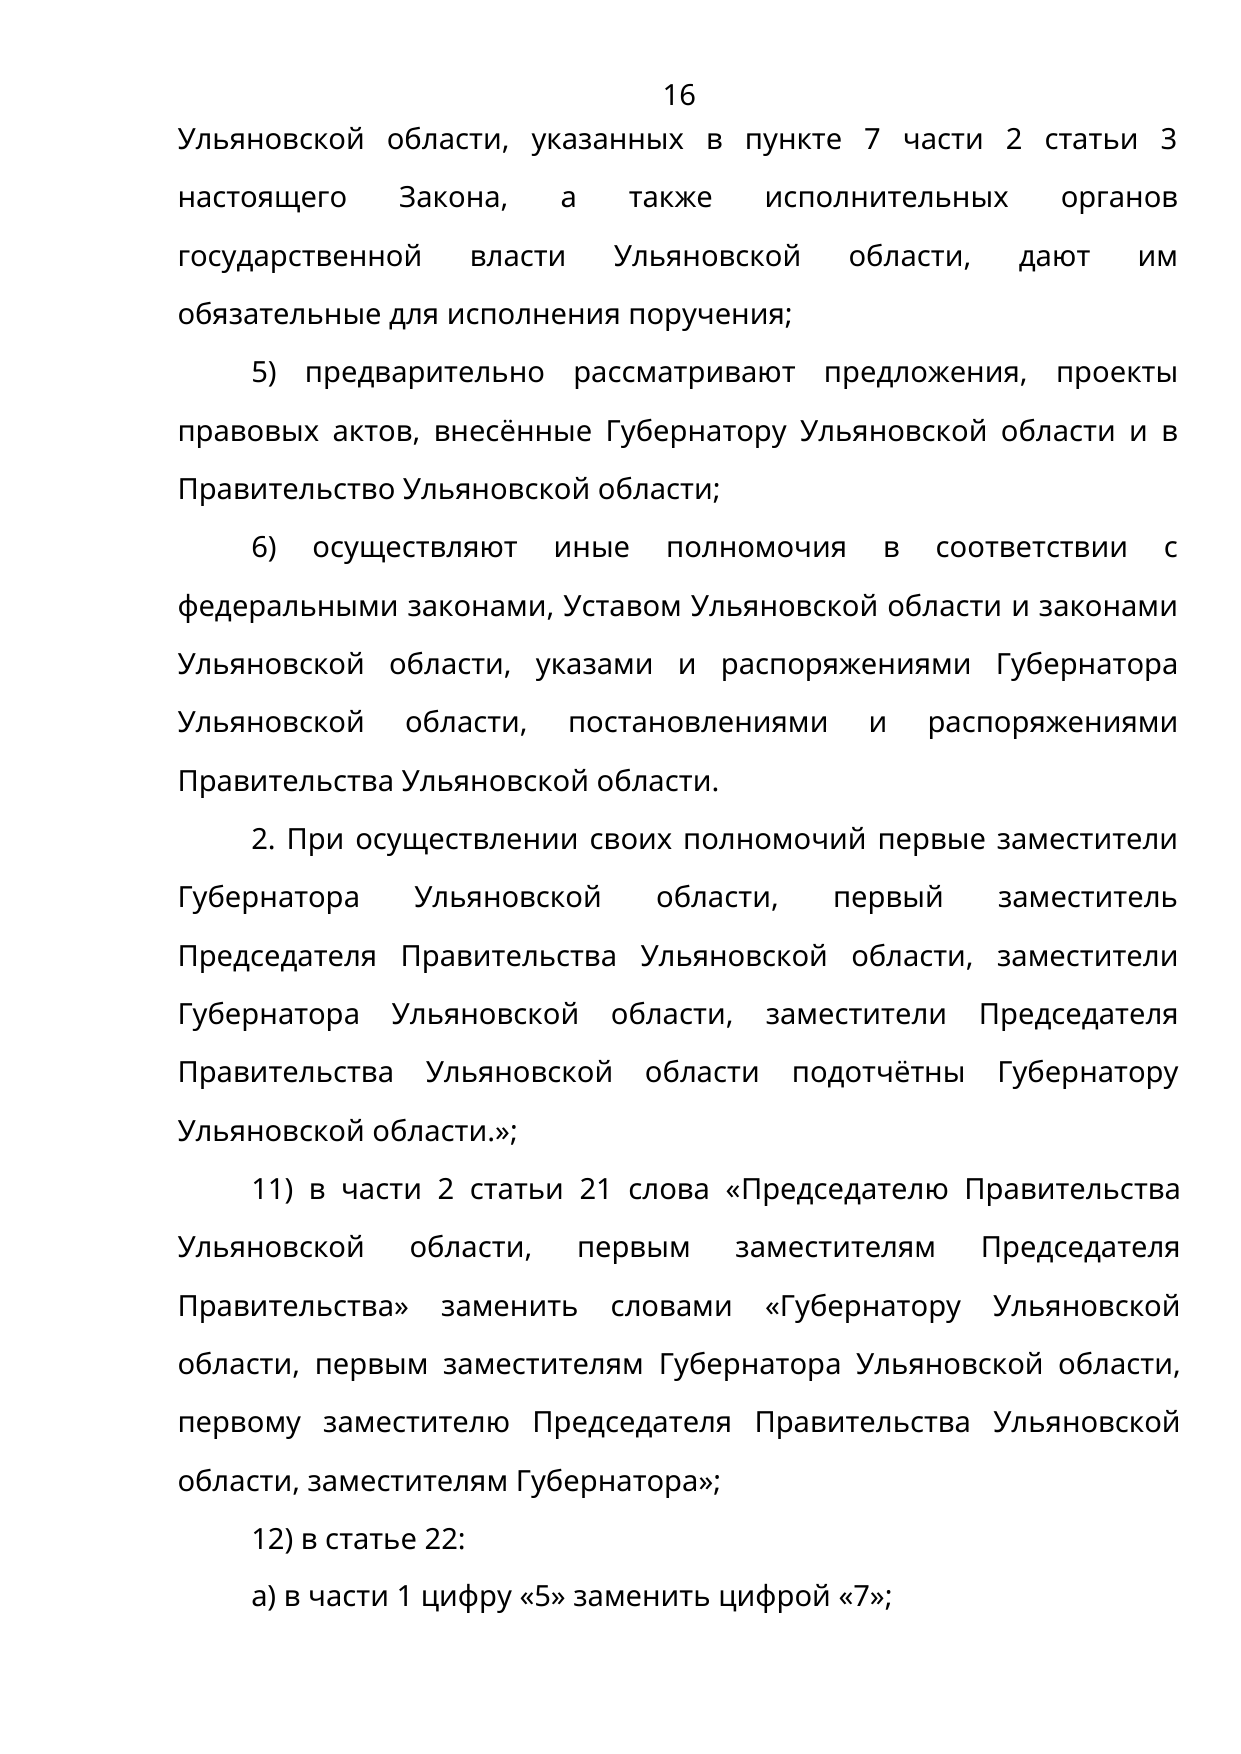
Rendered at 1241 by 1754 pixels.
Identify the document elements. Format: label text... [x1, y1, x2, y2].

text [177, 118, 1179, 333]
text 11) в части 2 статьи 21 слова «Председателю Правительства Ульяновской области, первым заместителям Председателя Правительства» заменить словами «Губернатору Ульяновской области, первым заместителям Губернатора Ульяновской области, первому заместителю Председателя Правительства Ульяновской области, заместителям Губернатора»; [177, 1168, 1181, 1499]
text 5) предварительно рассматривают предложения, проекты правовых актов, внесённые Губернатору Ульяновской области и в Правительство Ульяновской области; [177, 351, 1179, 508]
text а) в части 1 цифру «5» заменить цифрой «7»; [177, 1576, 1179, 1615]
text 2. При осуществлении своих полномочий первые заместители Губернатора Ульяновской области, первый заместитель Председателя Правительства Ульяновской области, заместители Губернатора Ульяновской области, заместители Председателя Правительства Ульяновской области подотчётны Губернатору Ульяновской области.»; [177, 818, 1179, 1149]
text 6) осуществляют иные полномочия в соответствии с федеральными законами, Уставом Ульяновской области и законами Ульяновской области, указами и распоряжениями Губернатора Ульяновской области, постановлениями и распоряжениями Правительства Ульяновской области. [177, 526, 1179, 799]
text 12) в статье 22: [177, 1518, 1179, 1558]
